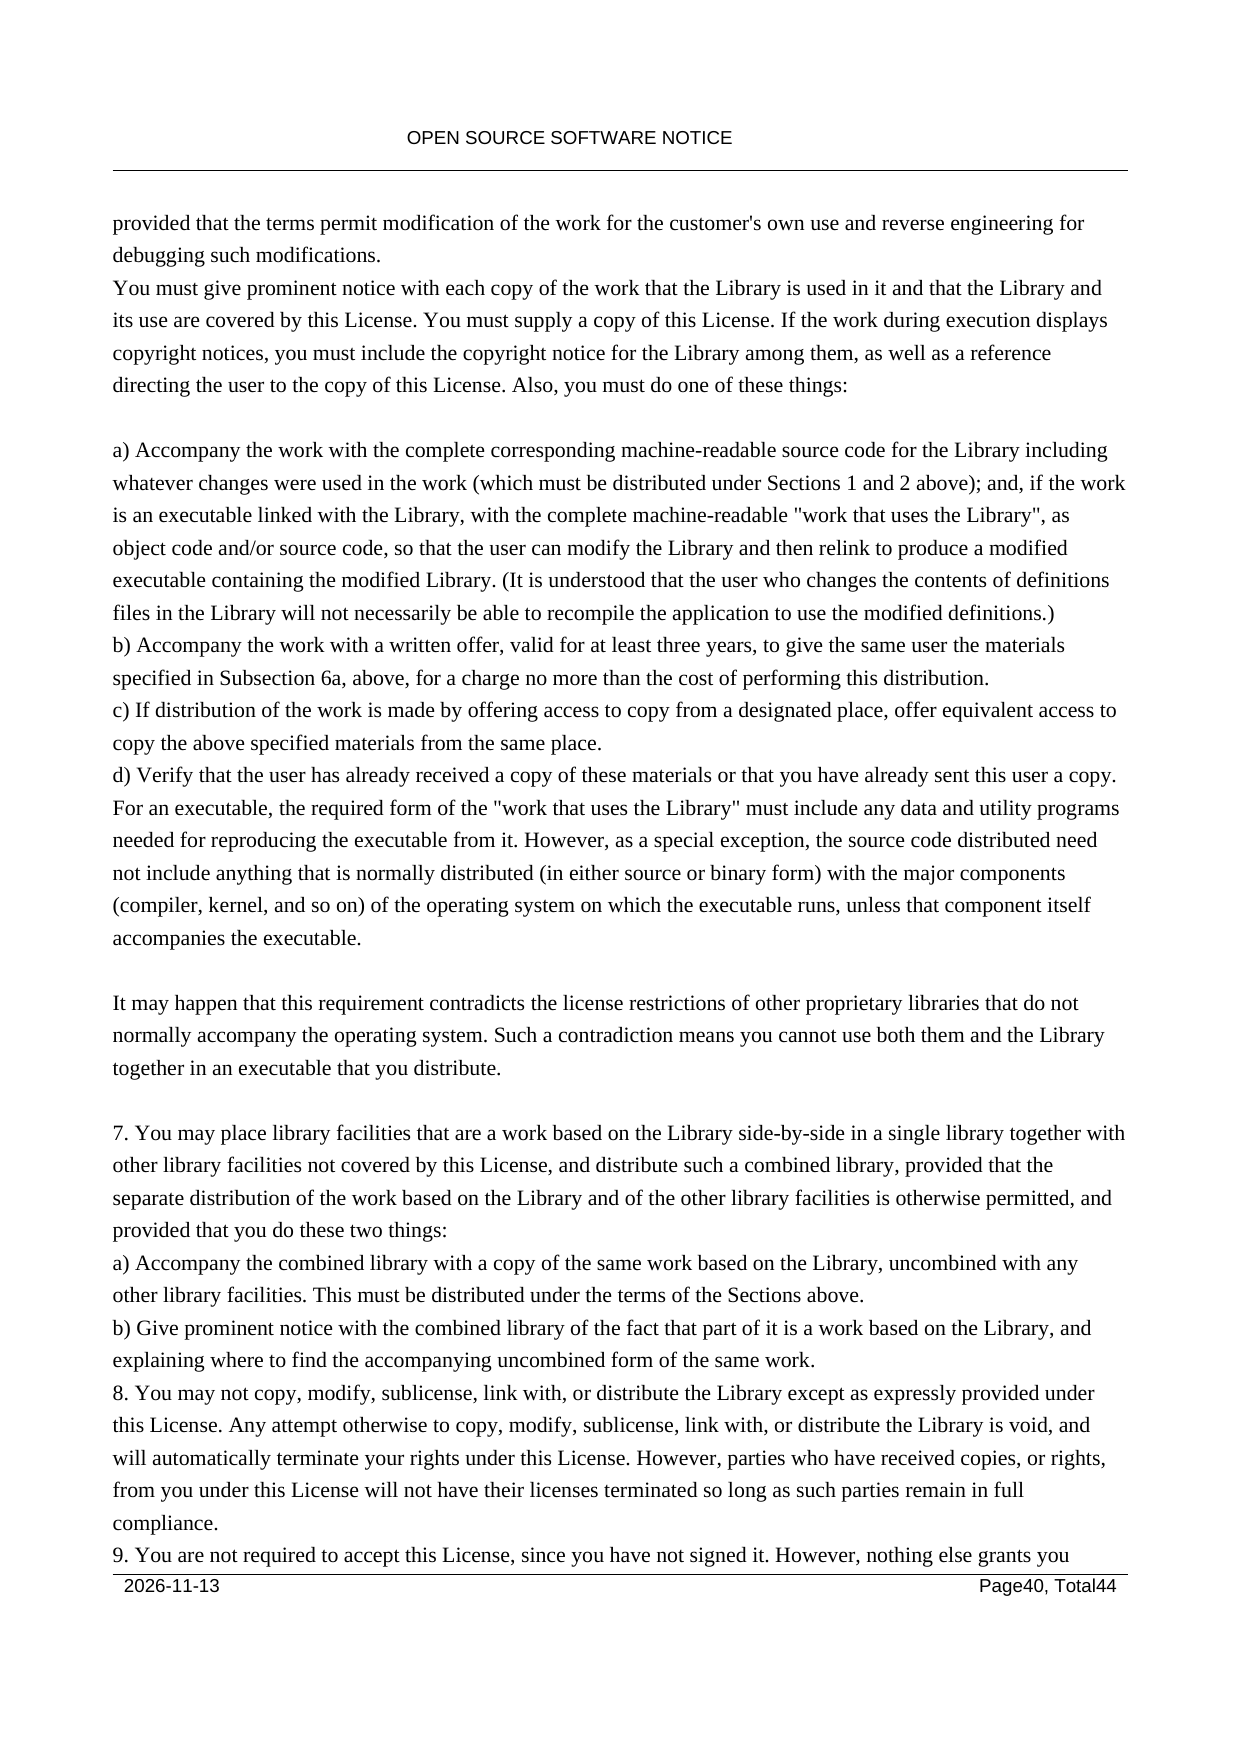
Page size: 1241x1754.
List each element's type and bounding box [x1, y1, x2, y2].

text [112, 206, 1128, 1571]
